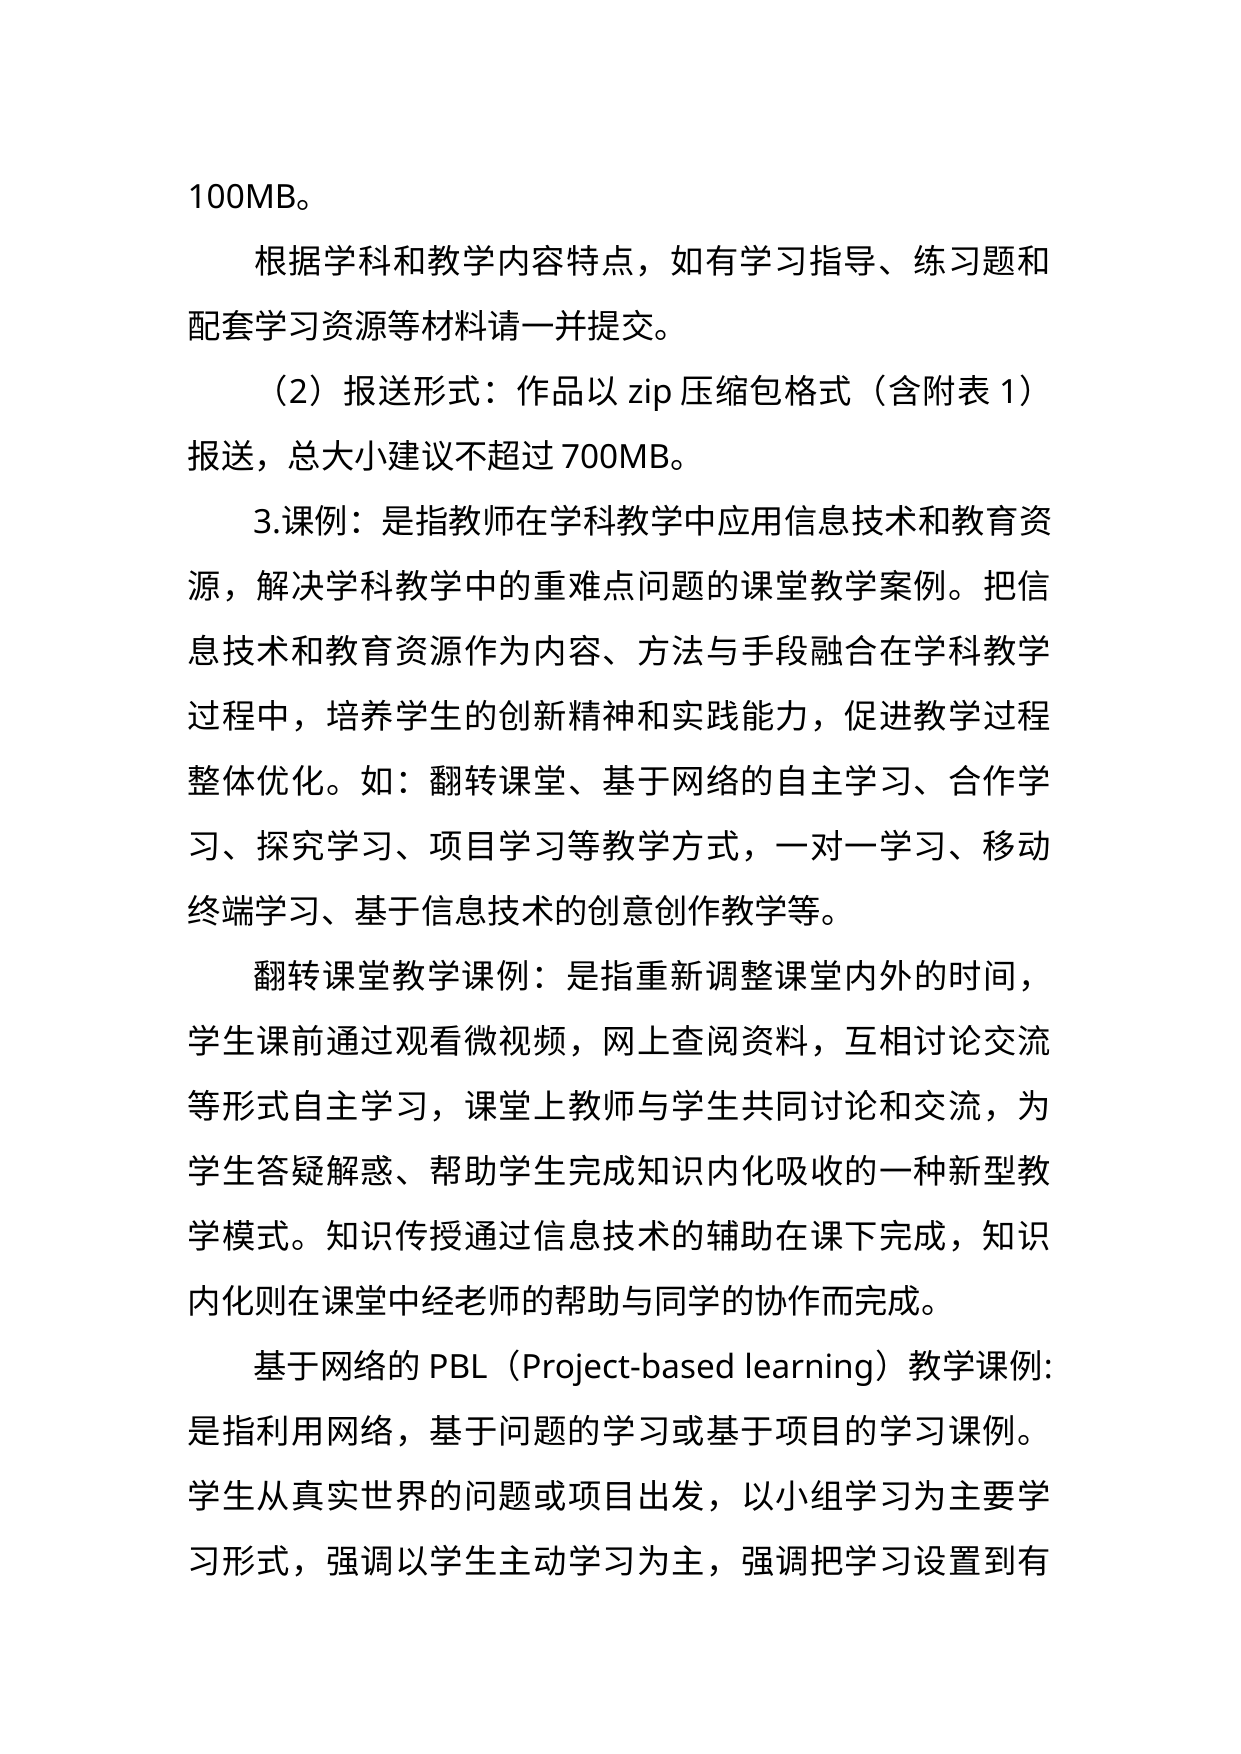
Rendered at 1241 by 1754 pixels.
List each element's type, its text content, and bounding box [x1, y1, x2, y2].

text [187, 162, 1053, 227]
text 3.课例：是指教师在学科教学中应用信息技术和教育资源，解决学科教学中的重难点问题的课堂教学案例。把信息技术和教育资源作为内容、方法与手段融合在学科教学过程中，培养学生的创新精神和实践能力，促进教学过程整体优化。如：翻转课堂、基于网络的自主学习、合作学习、探究学习、项目学习等教学方式，一对一学习、移动终端学习、基于信息技术的创意创作教学等。 [187, 487, 1053, 942]
text 翻转课堂教学课例：是指重新调整课堂内外的时间，学生课前通过观看微视频，网上查阅资料，互相讨论交流等形式自主学习，课堂上教师与学生共同讨论和交流，为学生答疑解惑、帮助学生完成知识内化吸收的一种新型教学模式。知识传授通过信息技术的辅助在课下完成，知识内化则在课堂中经老师的帮助与同学的协作而完成。 [187, 942, 1053, 1332]
text 根据学科和教学内容特点，如有学习指导、练习题和配套学习资源等材料请一并提交。 [187, 227, 1053, 357]
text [187, 1332, 1053, 1592]
text （2）报送形式：作品以zip压缩包格式（含附表1）报送，总大小建议不超过700MB。 [187, 357, 1053, 487]
